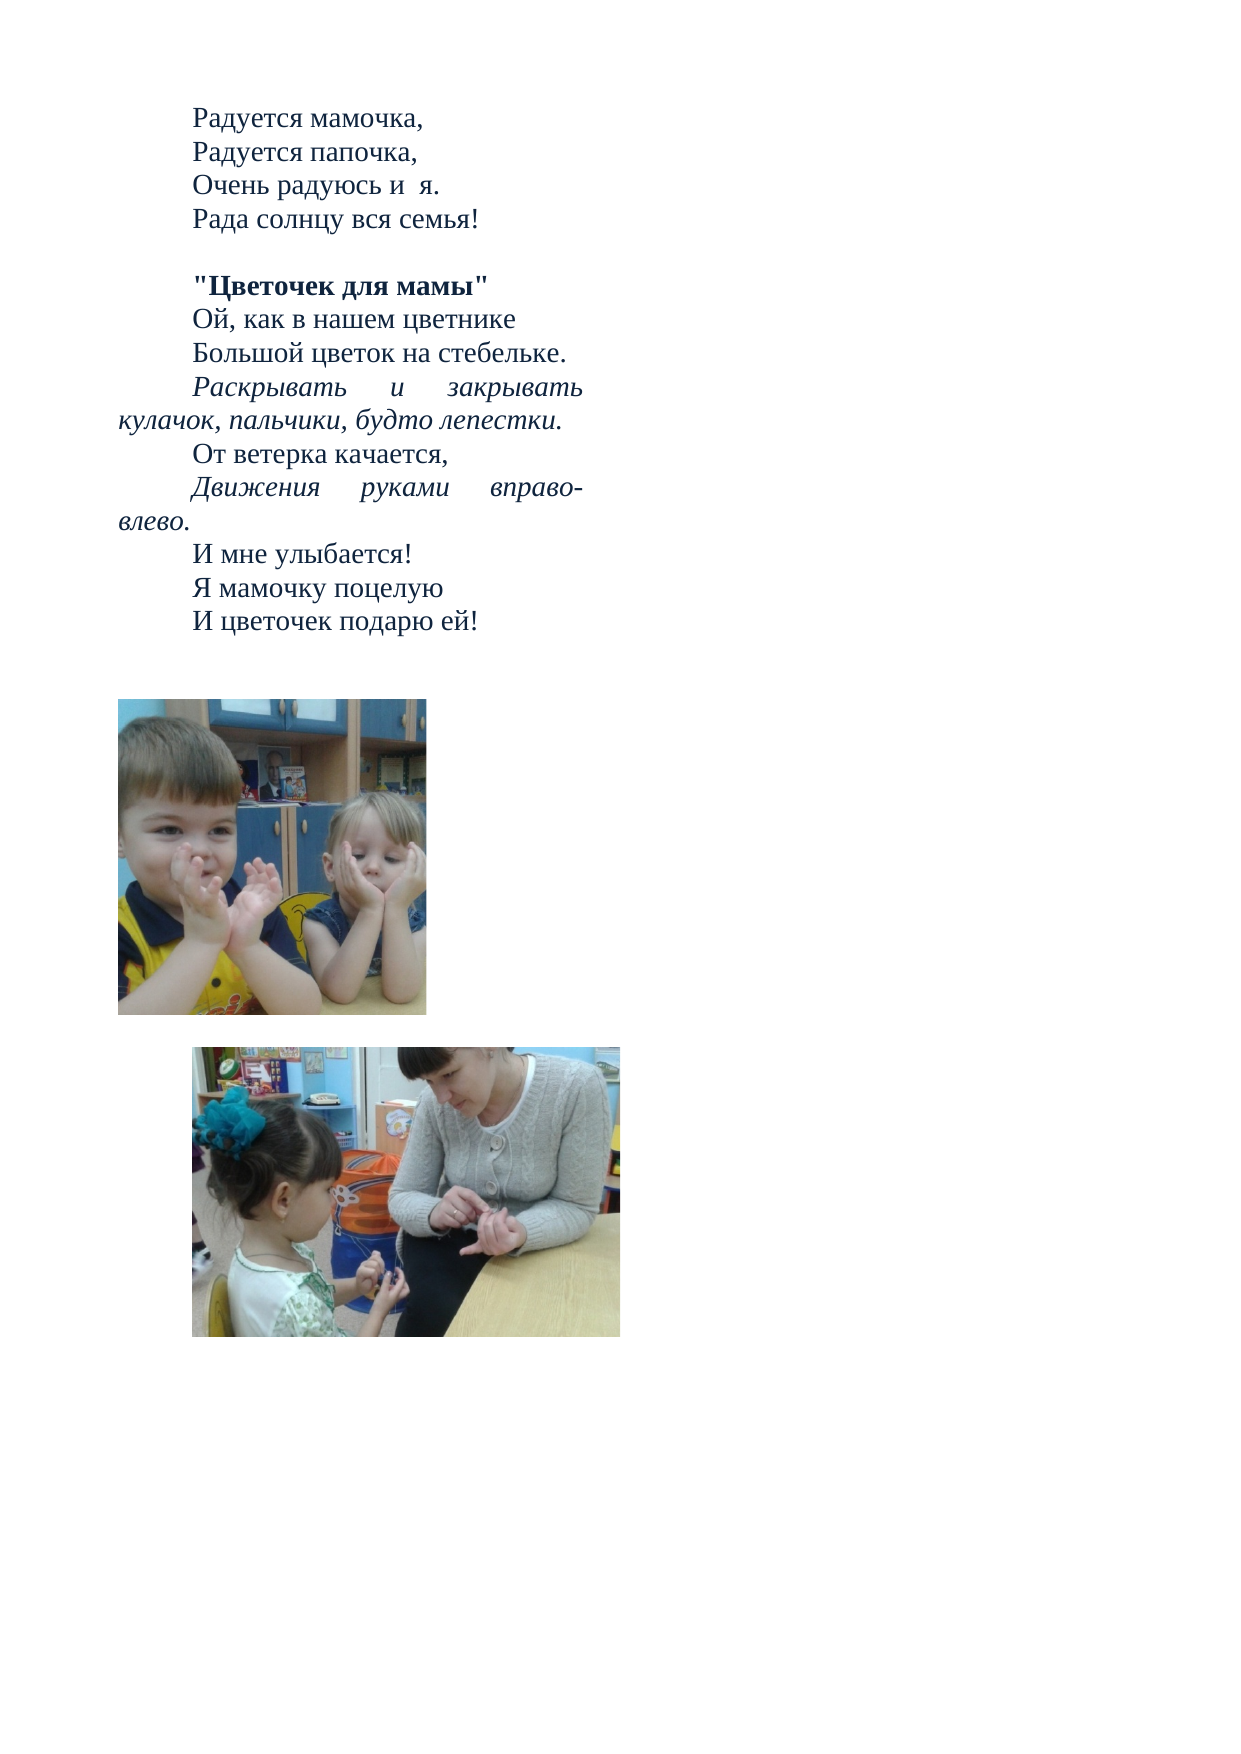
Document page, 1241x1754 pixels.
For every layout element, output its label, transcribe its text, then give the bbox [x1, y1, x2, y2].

text Радуется папочка, [118, 134, 583, 167]
text И цветочек подарю ей! [118, 603, 583, 637]
text Раскрывать и закрывать кулачок, пальчики, будто лепестки. [118, 369, 583, 436]
text Ой, как в нашем цветнике [118, 302, 583, 335]
text Движения руками вправо-влево. [118, 469, 583, 536]
text От ветерка качается, [118, 436, 583, 469]
text "Цветочек для мамы" [118, 268, 583, 302]
text Радуется мамочка, [118, 100, 583, 134]
text И мне улыбается! [118, 536, 583, 570]
text Большой цветок на стебельке. [118, 335, 583, 369]
picture [118, 699, 427, 1015]
text Рада солнцу вся семья! [118, 201, 583, 234]
picture [192, 1047, 621, 1337]
text Я мамочку поцелую [118, 570, 583, 603]
text Очень радуюсь и я. [118, 167, 583, 201]
